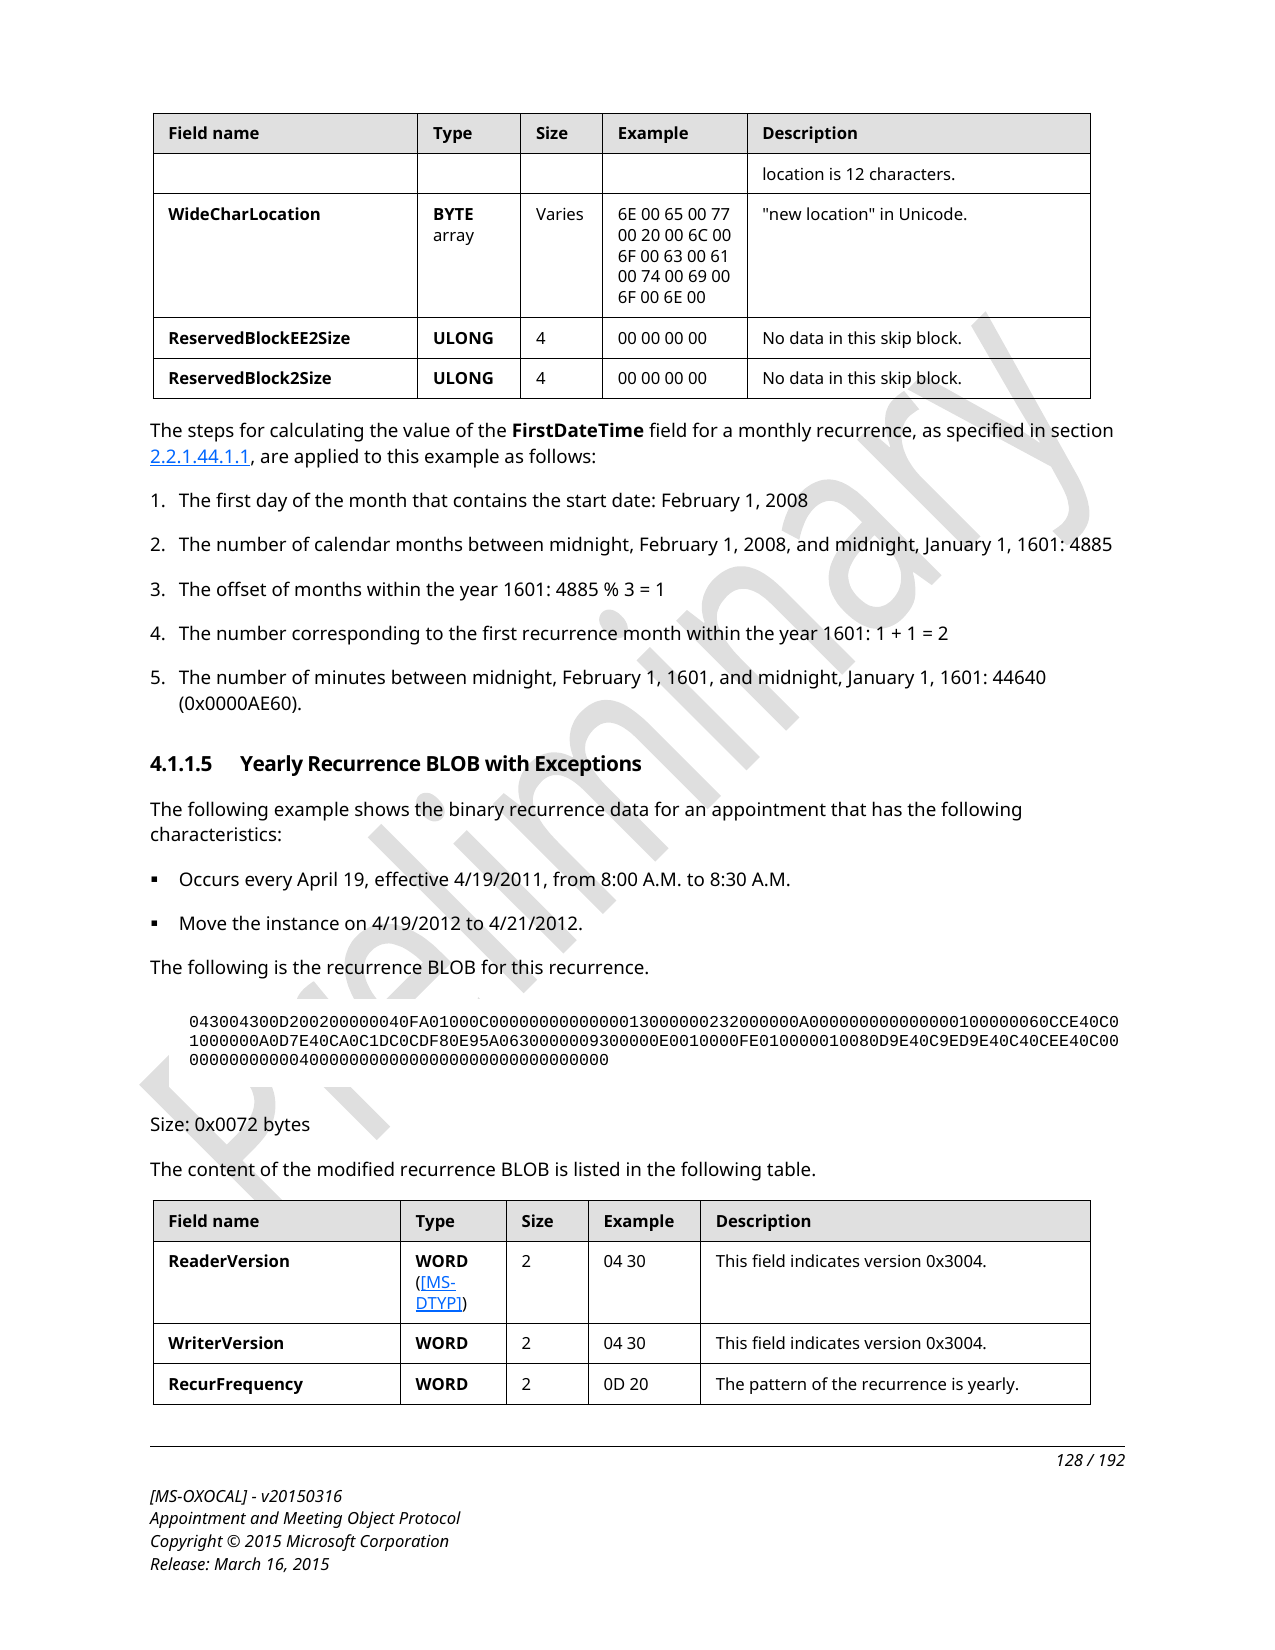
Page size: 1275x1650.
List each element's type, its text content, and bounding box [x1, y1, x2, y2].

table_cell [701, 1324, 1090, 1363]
list Move the instance on 4/19/2012 to 4/21/2012. [150, 910, 1125, 936]
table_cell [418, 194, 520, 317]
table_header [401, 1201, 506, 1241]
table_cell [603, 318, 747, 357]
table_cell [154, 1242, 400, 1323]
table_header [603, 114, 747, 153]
text 043004300D200200000040FA01000C0000000000000013000000232000000A000000000000000100000060CCE40C01000000A0D7E40CA0C1DC0CDF80E95A0630000009300000E0010000FE010000010080D9E40C9ED9E40C40CEE40C00000000000004000000000000000000000000000000 [175, 1005, 1137, 1080]
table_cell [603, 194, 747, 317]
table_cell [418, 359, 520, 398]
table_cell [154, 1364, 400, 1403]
text Size: 0x0072 bytes [150, 1112, 1125, 1137]
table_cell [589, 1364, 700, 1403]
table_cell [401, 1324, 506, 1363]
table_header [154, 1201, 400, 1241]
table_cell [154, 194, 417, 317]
list The number of minutes between midnight, February 1, 1601, and midnight, January 1, 1601: 44640 (0x0000AE60). [150, 664, 1125, 716]
list The offset of months within the year 1601: 4885 % 3 = 1 [150, 576, 1125, 602]
text The following is the recurrence BLOB for this recurrence. [150, 954, 1125, 980]
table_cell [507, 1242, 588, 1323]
text The steps for calculating the value of the FirstDateTime field for a monthly recurrence, as specified in section 2.2.1.44.1.1, are applied to this example as follows: [150, 418, 1125, 469]
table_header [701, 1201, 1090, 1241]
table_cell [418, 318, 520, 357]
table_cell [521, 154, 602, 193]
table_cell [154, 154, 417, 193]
list The number of calendar months between midnight, February 1, 2008, and midnight, January 1, 1601: 4885 [150, 532, 1125, 557]
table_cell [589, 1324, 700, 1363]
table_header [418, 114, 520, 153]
list Occurs every April 19, effective 4/19/2011, from 8:00 A.M. to 8:30 A.M. [150, 866, 1125, 891]
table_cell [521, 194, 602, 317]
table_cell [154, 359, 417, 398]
list The first day of the month that contains the start date: February 1, 2008 [150, 487, 1125, 513]
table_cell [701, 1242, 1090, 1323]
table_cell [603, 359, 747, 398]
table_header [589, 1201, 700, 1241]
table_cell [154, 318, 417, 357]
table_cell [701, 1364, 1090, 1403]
subtitle Yearly Recurrence BLOB with Exceptions [150, 749, 1125, 777]
text The following example shows the binary recurrence data for an appointment that has the following characteristics: [150, 796, 1125, 847]
list The number corresponding to the first recurrence month within the year 1601: 1 + 1 = 2 [150, 620, 1125, 646]
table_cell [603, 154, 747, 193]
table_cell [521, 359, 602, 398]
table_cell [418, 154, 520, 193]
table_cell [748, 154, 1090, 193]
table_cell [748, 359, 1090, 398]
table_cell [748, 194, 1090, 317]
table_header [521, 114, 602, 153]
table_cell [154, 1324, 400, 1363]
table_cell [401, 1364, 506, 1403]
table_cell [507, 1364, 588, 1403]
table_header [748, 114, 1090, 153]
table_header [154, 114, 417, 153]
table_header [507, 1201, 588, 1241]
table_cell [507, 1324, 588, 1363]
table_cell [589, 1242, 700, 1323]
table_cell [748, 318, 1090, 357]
text The content of the modified recurrence BLOB is listed in the following table. [150, 1156, 1125, 1181]
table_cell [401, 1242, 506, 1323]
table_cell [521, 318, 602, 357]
